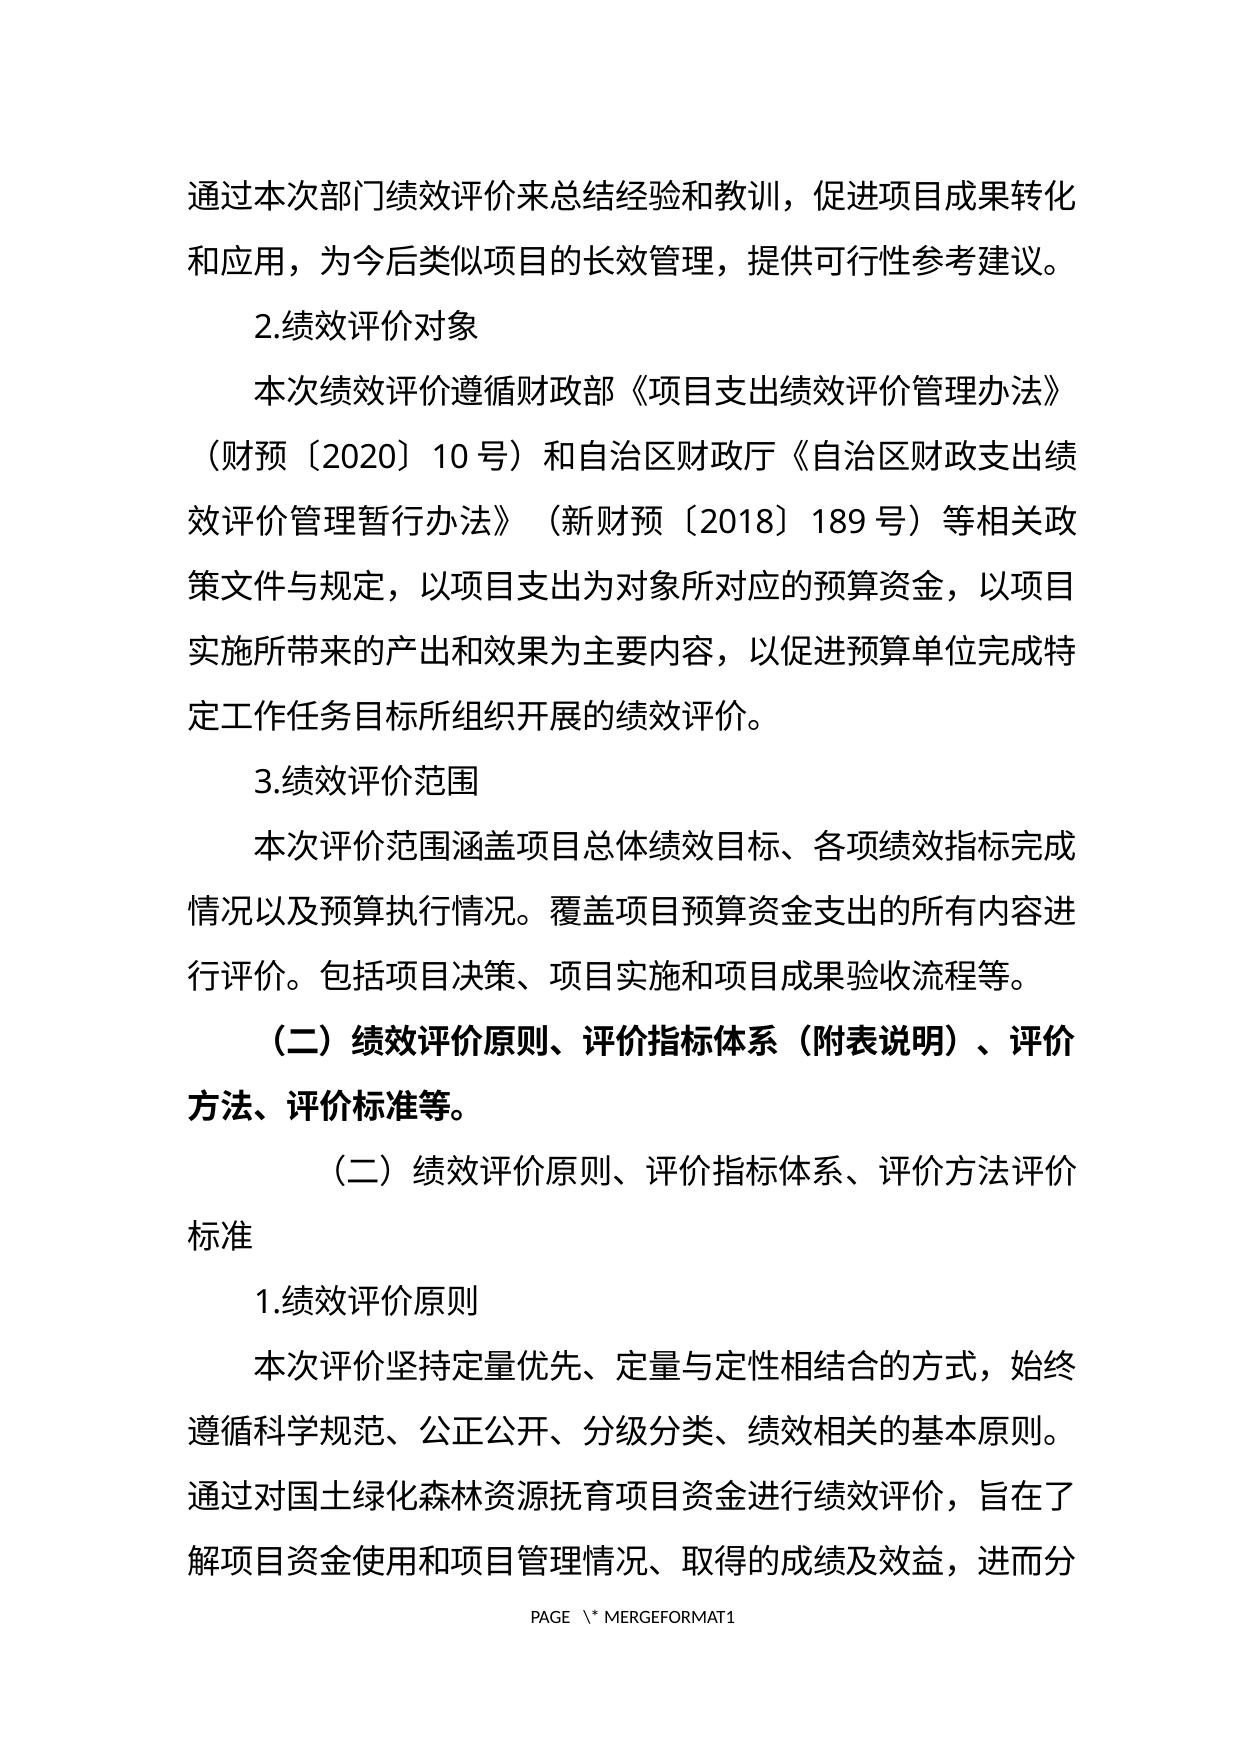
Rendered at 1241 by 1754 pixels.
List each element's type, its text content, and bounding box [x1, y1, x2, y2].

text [187, 162, 1078, 1007]
text （二）绩效评价原则、评价指标体系（附表说明）、评价方法、评价标准等。 [187, 1007, 1078, 1137]
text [187, 1137, 1078, 1592]
